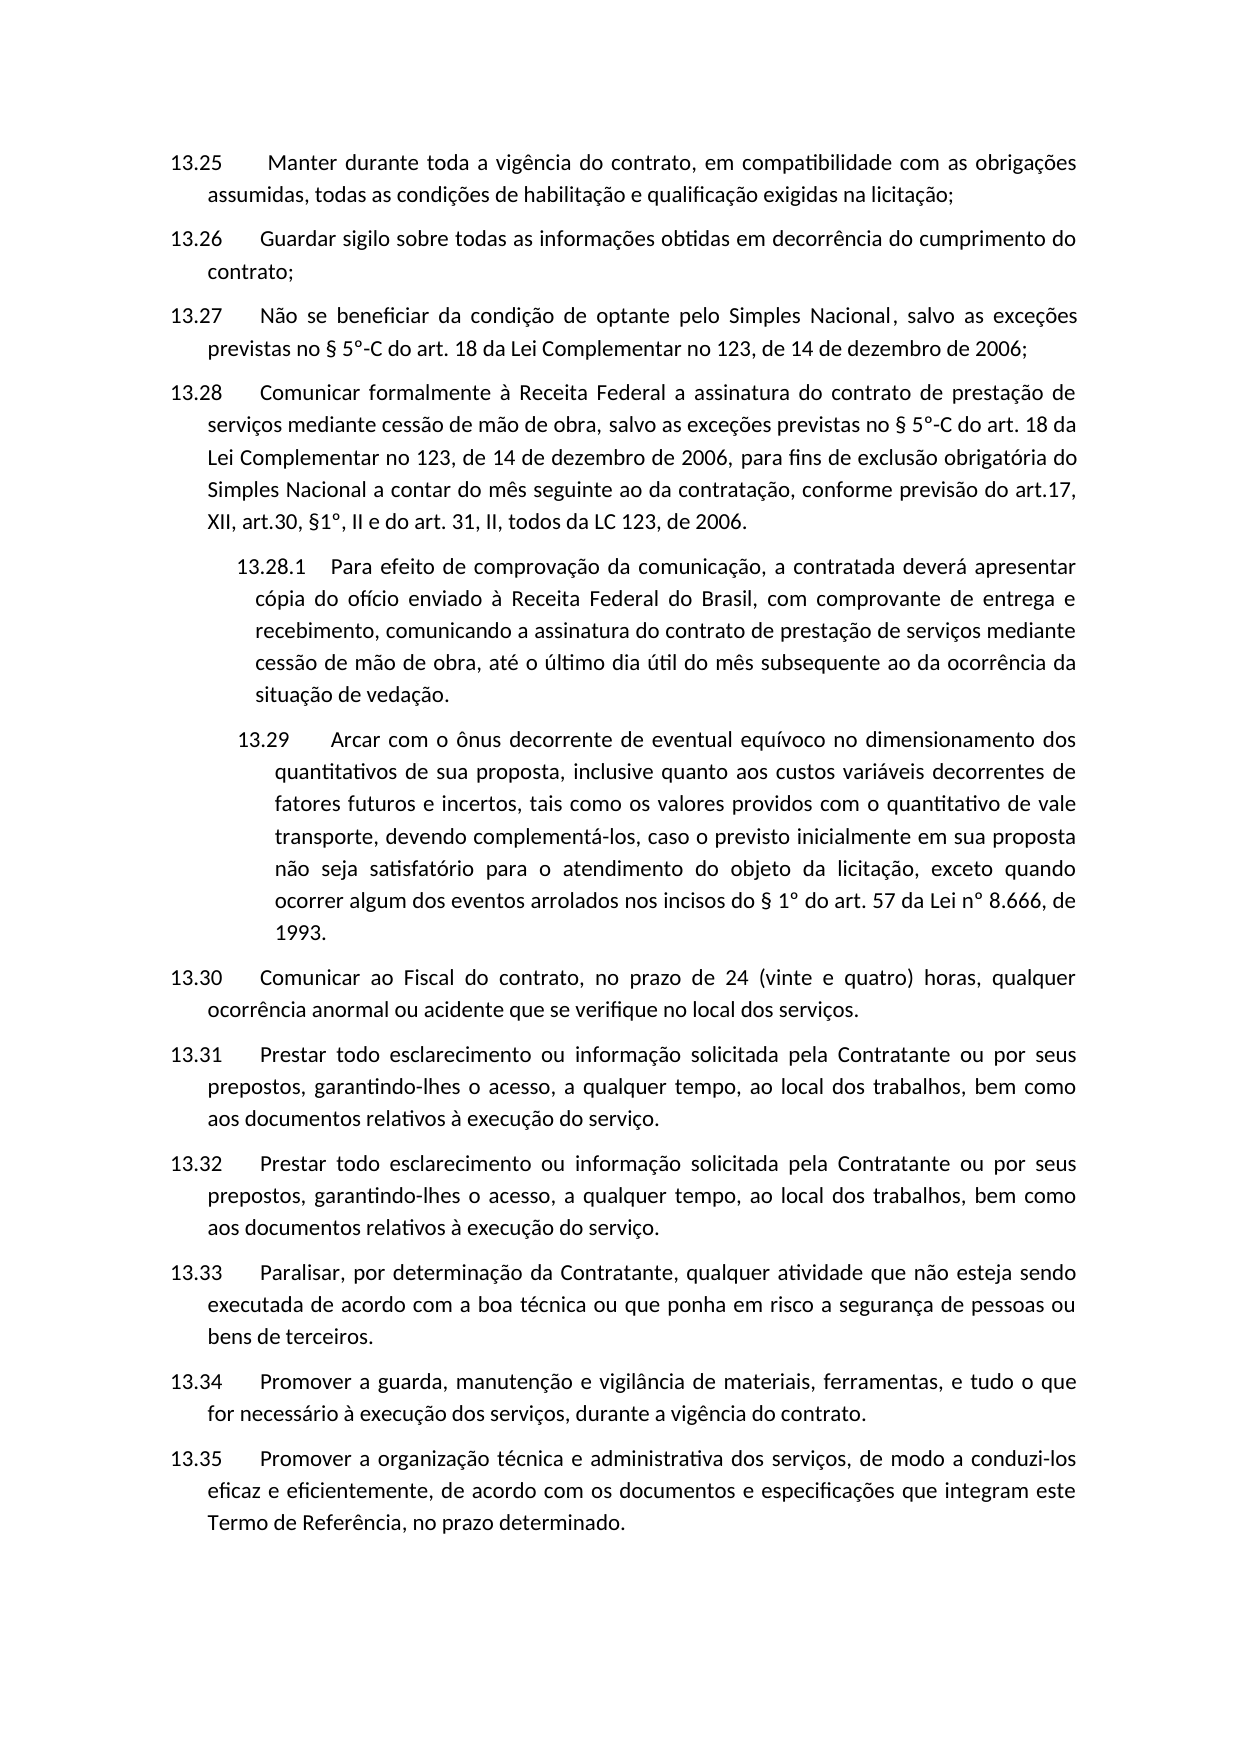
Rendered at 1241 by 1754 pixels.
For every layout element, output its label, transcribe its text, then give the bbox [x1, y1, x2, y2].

list Paralisar, por determinação da Contratante, qualquer atividade que não esteja sendo executada de acordo com a boa técnica ou que ponha em risco a segurança de pessoas ou bens de terceiros. [170, 1258, 1078, 1350]
list Comunicar formalmente à Receita Federal a assinatura do contrato de prestação de serviços mediante cessão de mão de obra, salvo as exceções previstas no § 5º-C do art. 18 da Lei Complementar no 123, de 14 de dezembro de 2006, para fins de exclusão obrigatória do Simples Nacional a contar do mês seguinte ao da contratação, conforme previsão do art.17, XII, art.30, §1º, II e do art. 31, II, todos da LC 123, de 2006. [170, 378, 1078, 535]
list Manter durante toda a vigência do contrato, em compatibilidade com as obrigações assumidas, todas as condições de habilitação e qualificação exigidas na licitação; [170, 148, 1078, 208]
list Prestar todo esclarecimento ou informação solicitada pela Contratante ou por seus prepostos, garantindo-lhes o acesso, a qualquer tempo, ao local dos trabalhos, bem como aos documentos relativos à execução do serviço. [170, 1040, 1078, 1132]
list Comunicar ao Fiscal do contrato, no prazo de 24 (vinte e quatro) horas, qualquer ocorrência anormal ou acidente que se verifique no local dos serviços. [170, 963, 1078, 1023]
list Prestar todo esclarecimento ou informação solicitada pela Contratante ou por seus prepostos, garantindo-lhes o acesso, a qualquer tempo, ao local dos trabalhos, bem como aos documentos relativos à execução do serviço. [170, 1149, 1078, 1241]
list Promover a guarda, manutenção e vigilância de materiais, ferramentas, e tudo o que for necessário à execução dos serviços, durante a vigência do contrato. [170, 1367, 1078, 1427]
list Guardar sigilo sobre todas as informações obtidas em decorrência do cumprimento do contrato; [170, 224, 1078, 285]
list Promover a organização técnica e administrativa dos serviços, de modo a conduzi-los eficaz e eficientemente, de acordo com os documentos e especificações que integram este Termo de Referência, no prazo determinado. [170, 1444, 1078, 1536]
list Para efeito de comprovação da comunicação, a contratada deverá apresentar cópia do ofício enviado à Receita Federal do Brasil, com comprovante de entrega e recebimento, comunicando a assinatura do contrato de prestação de serviços mediante cessão de mão de obra, até o último dia útil do mês subsequente ao da ocorrência da situação de vedação. [236, 552, 1078, 708]
list Não se beneficiar da condição de optante pelo Simples Nacional, salvo as exceções previstas no § 5º-C do art. 18 da Lei Complementar no 123, de 14 de dezembro de 2006; [170, 301, 1078, 362]
list Arcar com o ônus decorrente de eventual equívoco no dimensionamento dos quantitativos de sua proposta, inclusive quanto aos custos variáveis decorrentes de fatores futuros e incertos, tais como os valores providos com o quantitativo de vale transporte, devendo complementá-los, caso o previsto inicialmente em sua proposta não seja satisfatório para o atendimento do objeto da licitação, exceto quando ocorrer algum dos eventos arrolados nos incisos do § 1º do art. 57 da Lei nº 8.666, de 1993. [237, 725, 1078, 946]
